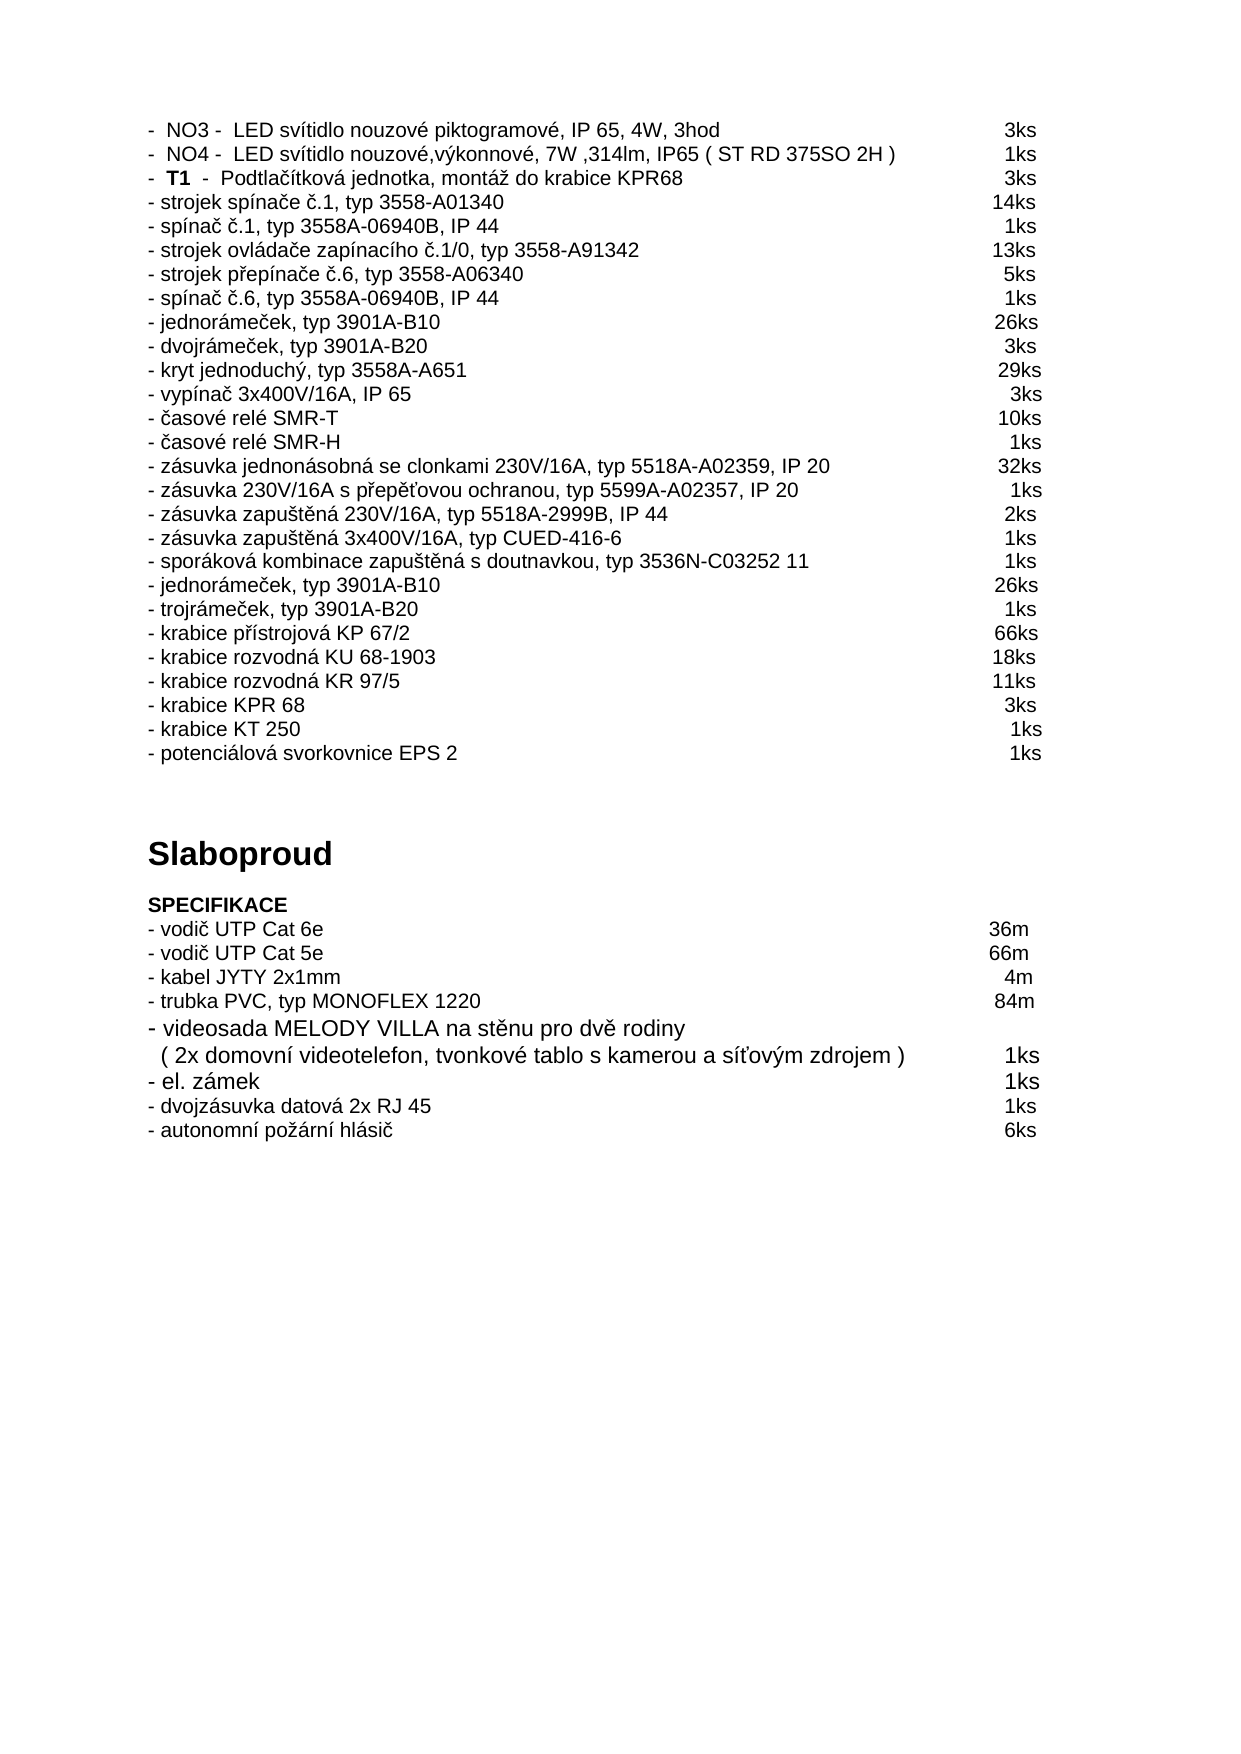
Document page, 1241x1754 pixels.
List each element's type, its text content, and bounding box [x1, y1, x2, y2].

text - krabice rozvodná KR 97/5 11ks [148, 669, 1093, 693]
text - NO3 - LED svítidlo nouzové piktogramové, IP 65, 4W, 3hod 3ks [148, 118, 1093, 142]
text - krabice přístrojová KP 67/2 66ks [148, 621, 1093, 645]
text - autonomní požární hlásič 6ks [148, 1118, 1093, 1142]
text - zásuvka zapuštěná 230V/16A, typ 5518A-2999B, IP 44 2ks [148, 501, 1093, 525]
text - dvojrámeček, typ 3901A-B20 3ks [148, 334, 1093, 358]
text - videosada MELODY VILLA na stěnu pro dvě rodiny [148, 1013, 1093, 1042]
text - spínač č.1, typ 3558A-06940B, IP 44 1ks [148, 214, 1093, 238]
text - dvojzásuvka datová 2x RJ 45 1ks [148, 1094, 1093, 1118]
text - T1 - Podtlačítková jednotka, montáž do krabice KPR68 3ks [148, 166, 1093, 190]
text - vypínač 3x400V/16A, IP 65 3ks [148, 382, 1093, 406]
text - zásuvka 230V/16A s přepěťovou ochranou, typ 5599A-A02357, IP 20 1ks [148, 477, 1093, 501]
text - jednorámeček, typ 3901A-B10 26ks [148, 310, 1093, 334]
text - časové relé SMR-H 1ks [148, 429, 1093, 453]
text - strojek ovládače zapínacího č.1/0, typ 3558-A91342 13ks [148, 238, 1093, 262]
text - vodič UTP Cat 5e 66m [148, 941, 1093, 965]
text ( 2x domovní videotelefon, tvonkové tablo s kamerou a síťovým zdrojem ) 1ks [148, 1042, 1093, 1068]
text - krabice rozvodná KU 68-1903 18ks [148, 645, 1093, 669]
text - časové relé SMR-T 10ks [148, 406, 1093, 429]
text - kryt jednoduchý, typ 3558A-A651 29ks [148, 358, 1093, 382]
text - el. zámek 1ks [148, 1068, 1093, 1094]
text - NO4 - LED svítidlo nouzové,výkonnové, 7W ,314lm, IP65 ( ST RD 375SO 2H ) 1ks [148, 142, 1093, 166]
text - trubka PVC, typ MONOFLEX 1220 84m [148, 989, 1093, 1013]
subtitle SPECIFIKACE [148, 893, 1093, 917]
text - spínač č.6, typ 3558A-06940B, IP 44 1ks [148, 286, 1093, 310]
text - trojrámeček, typ 3901A-B20 1ks [148, 597, 1093, 621]
text - strojek spínače č.1, typ 3558-A01340 14ks [148, 190, 1093, 214]
text - zásuvka zapuštěná 3x400V/16A, typ CUED-416-6 1ks [148, 525, 1093, 549]
text - strojek přepínače č.6, typ 3558-A06340 5ks [148, 262, 1093, 286]
text - zásuvka jednonásobná se clonkami 230V/16A, typ 5518A-A02359, IP 20 32ks [148, 453, 1093, 477]
text - vodič UTP Cat 6e 36m [148, 917, 1093, 941]
text - krabice KPR 68 3ks [148, 693, 1093, 717]
text - potenciálová svorkovnice EPS 2 1ks [148, 741, 1093, 765]
text - krabice KT 250 1ks [148, 717, 1093, 741]
text - kabel JYTY 2x1mm 4m [148, 965, 1093, 989]
subtitle Slaboproud [148, 834, 1093, 872]
text - jednorámeček, typ 3901A-B10 26ks [148, 573, 1093, 597]
text - sporáková kombinace zapuštěná s doutnavkou, typ 3536N-C03252 11 1ks [148, 549, 1093, 573]
